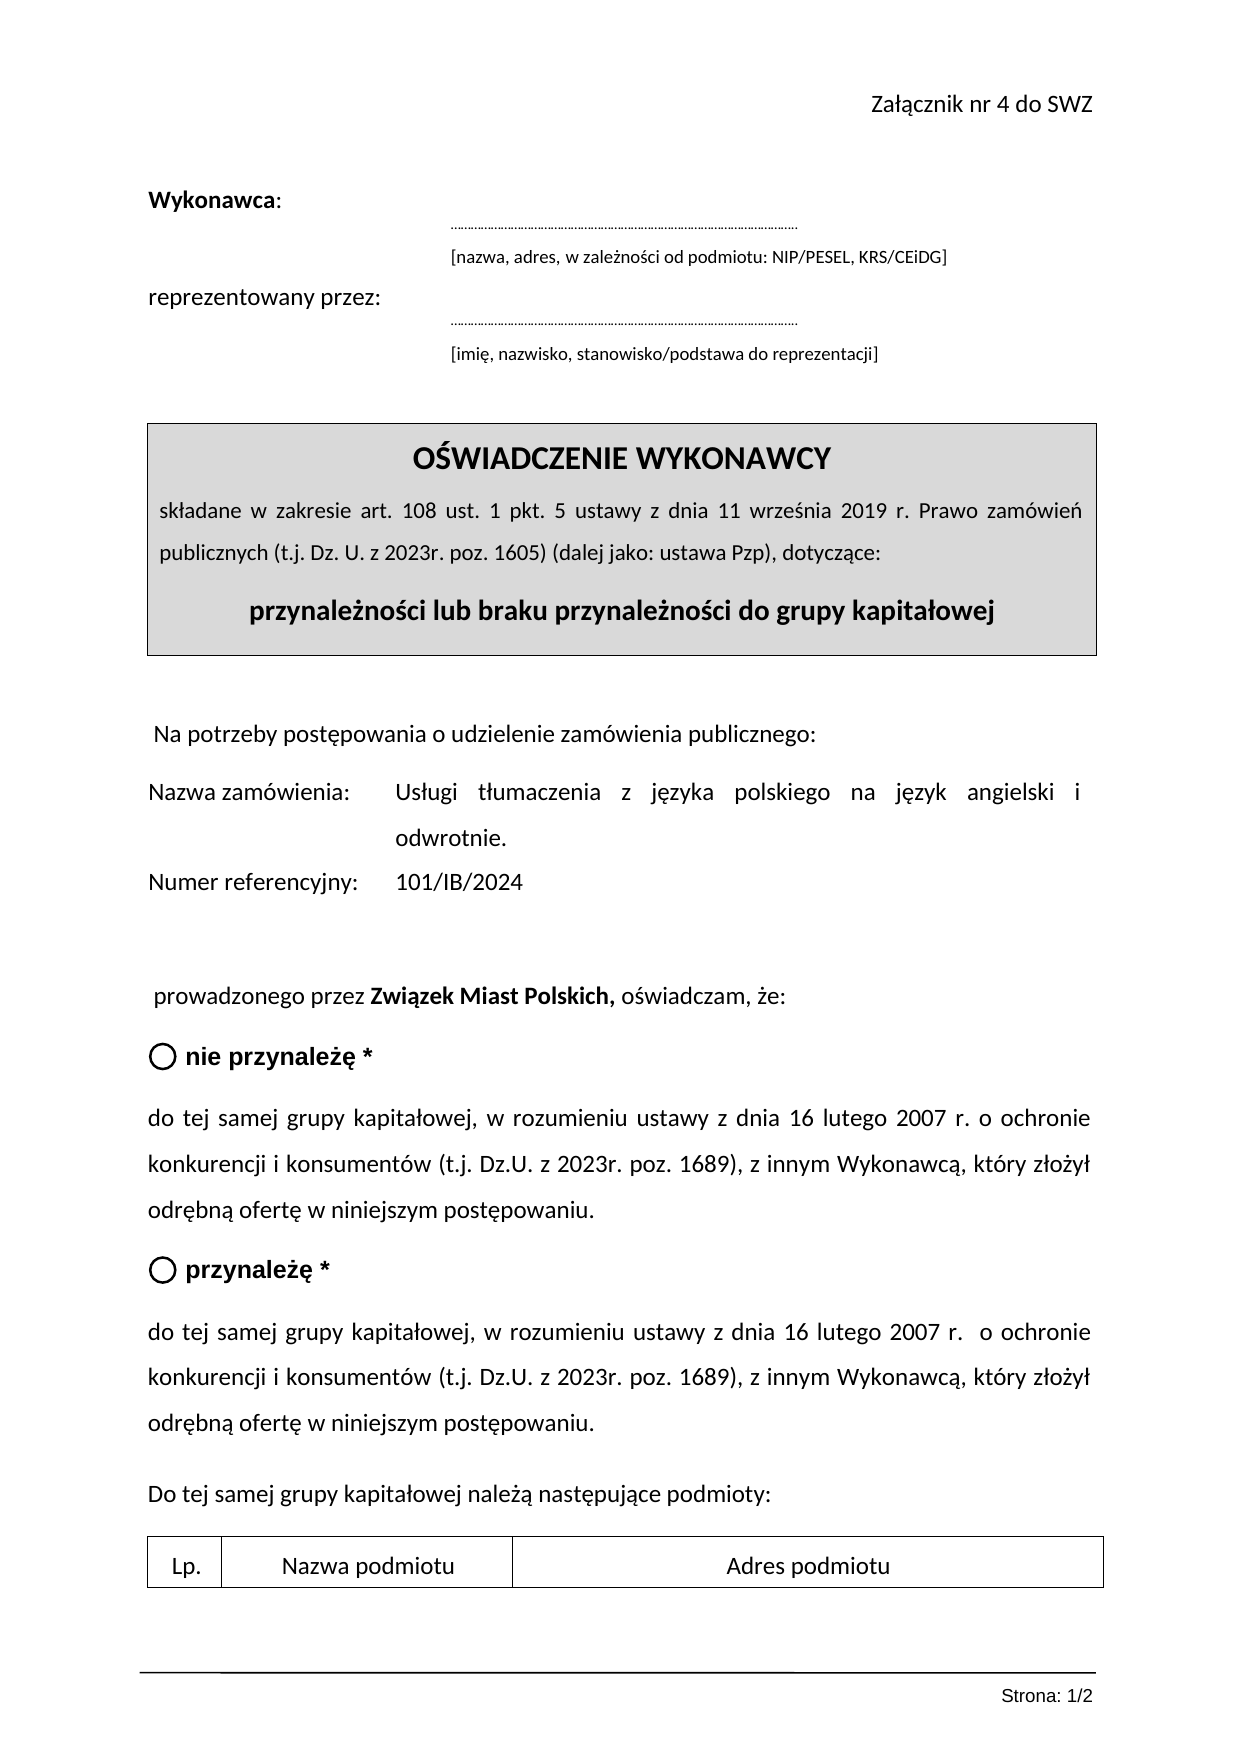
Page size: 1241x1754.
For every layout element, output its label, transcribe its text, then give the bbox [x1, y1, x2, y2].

table_cell 101/IB/2024 [384, 866, 1093, 909]
text Do tej samej grupy kapitałowej należą następujące podmioty: [148, 1478, 1092, 1508]
table_header Nazwa podmiotu [222, 1537, 512, 1587]
text do tej samej grupy kapitałowej, w rozumieniu ustawy z dnia 16 lutego 2007 r. o ochronie konkurencji i konsumentów (t.j. Dz.U. z 2023r. poz. 1689), z innym Wykonawcą, który złożył odrębną ofertę w niniejszym postępowaniu. [148, 1252, 1092, 1438]
text Na potrzeby postępowania o udzielenie zamówienia publicznego: [148, 718, 1092, 749]
table_header Wykonawca: [148, 184, 439, 281]
table_header ………………………………………………………………………………………….. [nazwa, adres, w zależności od podmiotu: NIP/PESEL, KRS/CEiDG] [439, 184, 1093, 281]
table_header OŚWIADCZENIE WYKONAWCY składane w zakresie art. 108 ust. 1 pkt. 5 ustawy z dnia 11 września 2019 r. Prawo zamówień publicznych (t.j. Dz. U. z 2023r. poz. 1605) (dalej jako: ustawa Pzp), dotyczące: przynależności lub braku przynależności do grupy kapitałowej [148, 424, 1096, 655]
table_cell Numer referencyjny: [148, 866, 384, 909]
text prowadzonego przez Związek Miast Polskich, oświadczam, że: [148, 934, 1092, 1011]
text Załącznik nr 4 do SWZ [148, 89, 1092, 119]
table_header Lp. [148, 1537, 221, 1587]
table_header Nazwa zamówienia: [148, 776, 384, 866]
table_header Adres podmiotu [513, 1537, 1103, 1587]
text do tej samej grupy kapitałowej, w rozumieniu ustawy z dnia 16 lutego 2007 r. o ochronie konkurencji i konsumentów (t.j. Dz.U. z 2023r. poz. 1689), z innym Wykonawcą, który złożył odrębną ofertę w niniejszym postępowaniu. [148, 1038, 1092, 1224]
table_cell reprezentowany przez: [148, 281, 439, 377]
table_cell ………………………………………………………………………………………….. [imię, nazwisko, stanowisko/podstawa do reprezentacji] [439, 281, 1093, 377]
table_header Usługi tłumaczenia z języka polskiego na język angielski i odwrotnie. [384, 776, 1093, 866]
